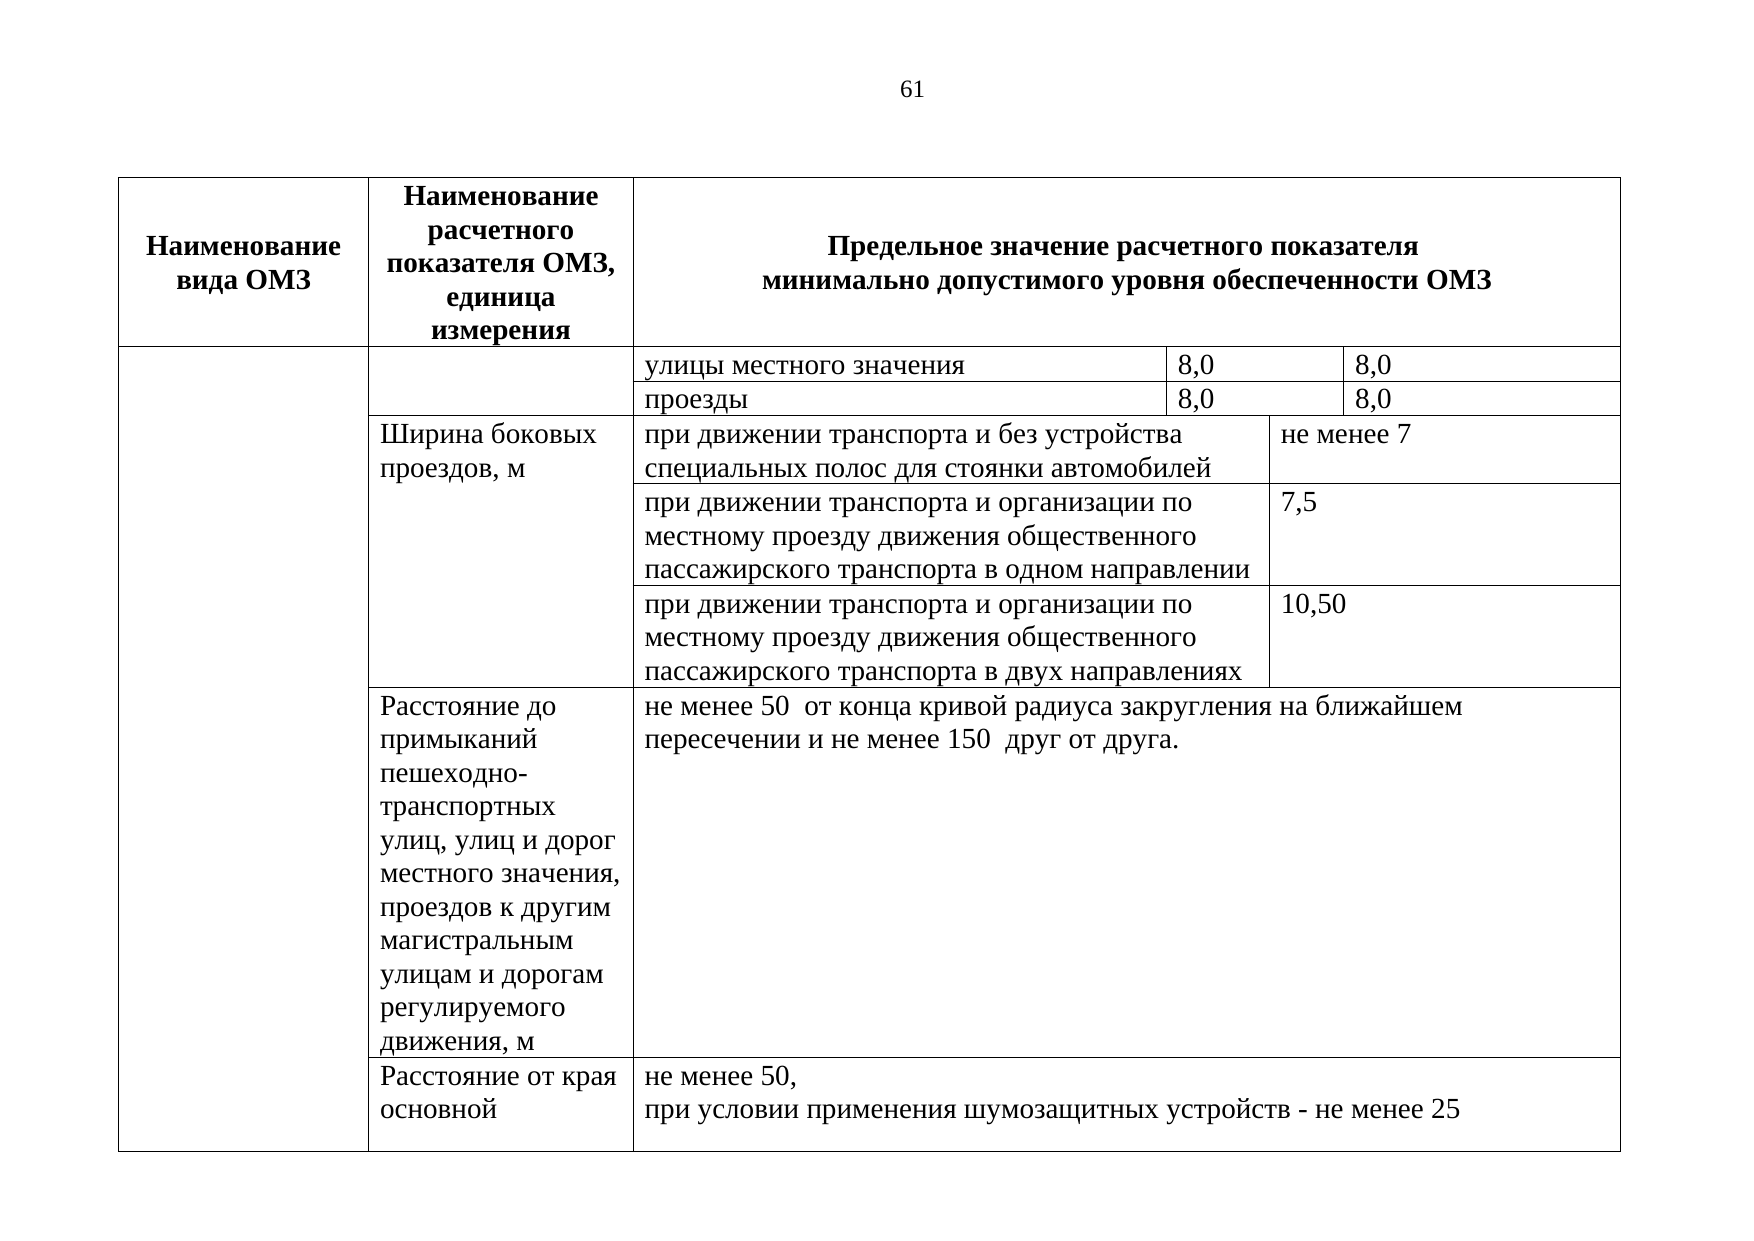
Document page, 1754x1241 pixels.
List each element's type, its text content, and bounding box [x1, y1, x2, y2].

table_cell Расстояние от края основной проезжей части магистральных дорог до линии регулирования жилой застройки, м [369, 1058, 633, 1151]
table_cell при движении транспорта и без устройства специальных полос для стоянки автомобилей [634, 416, 1269, 483]
table_cell при движении транспорта и организации по местному проезду движения общественного пассажирского транспорта в двух направлениях [634, 586, 1269, 687]
table_cell 8,0 [1167, 347, 1343, 381]
table_cell 8,0 [1344, 382, 1620, 415]
table_cell проезды [634, 382, 1166, 415]
table_header Предельное значение расчетного показателя минимально допустимого уровня обеспеченности ОМЗ [634, 178, 1620, 346]
table_header Наименование вида ОМЗ [119, 178, 368, 346]
table_cell 10,50 [1270, 586, 1620, 687]
table_header Наименование расчетного показателя ОМЗ, единица измерения [369, 178, 633, 346]
table_cell при движении транспорта и организации по местному проезду движения общественного пассажирского транспорта в одном направлении [634, 484, 1269, 585]
table_cell не менее 50, при условии применения шумозащитных устройств - не менее 25 [634, 1058, 1620, 1151]
table_cell не менее 50 от конца кривой радиуса закругления на ближайшем пересечении и не менее 150 друг от друга. [634, 688, 1620, 1057]
table_cell 8,0 [1344, 347, 1620, 381]
table_cell 8,0 [1167, 382, 1343, 415]
table_cell Расстояние до примыканий пешеходно-транспортных улиц, улиц и дорог местного значения, проездов к другим магистральным улицам и дорогам регулируемого движения, м [369, 688, 633, 1057]
table_cell улицы местного значения [634, 347, 1166, 381]
table_cell не менее 7 [1270, 416, 1620, 483]
table_cell Ширина боковых проездов, м [369, 416, 633, 687]
table_cell 7,5 [1270, 484, 1620, 585]
